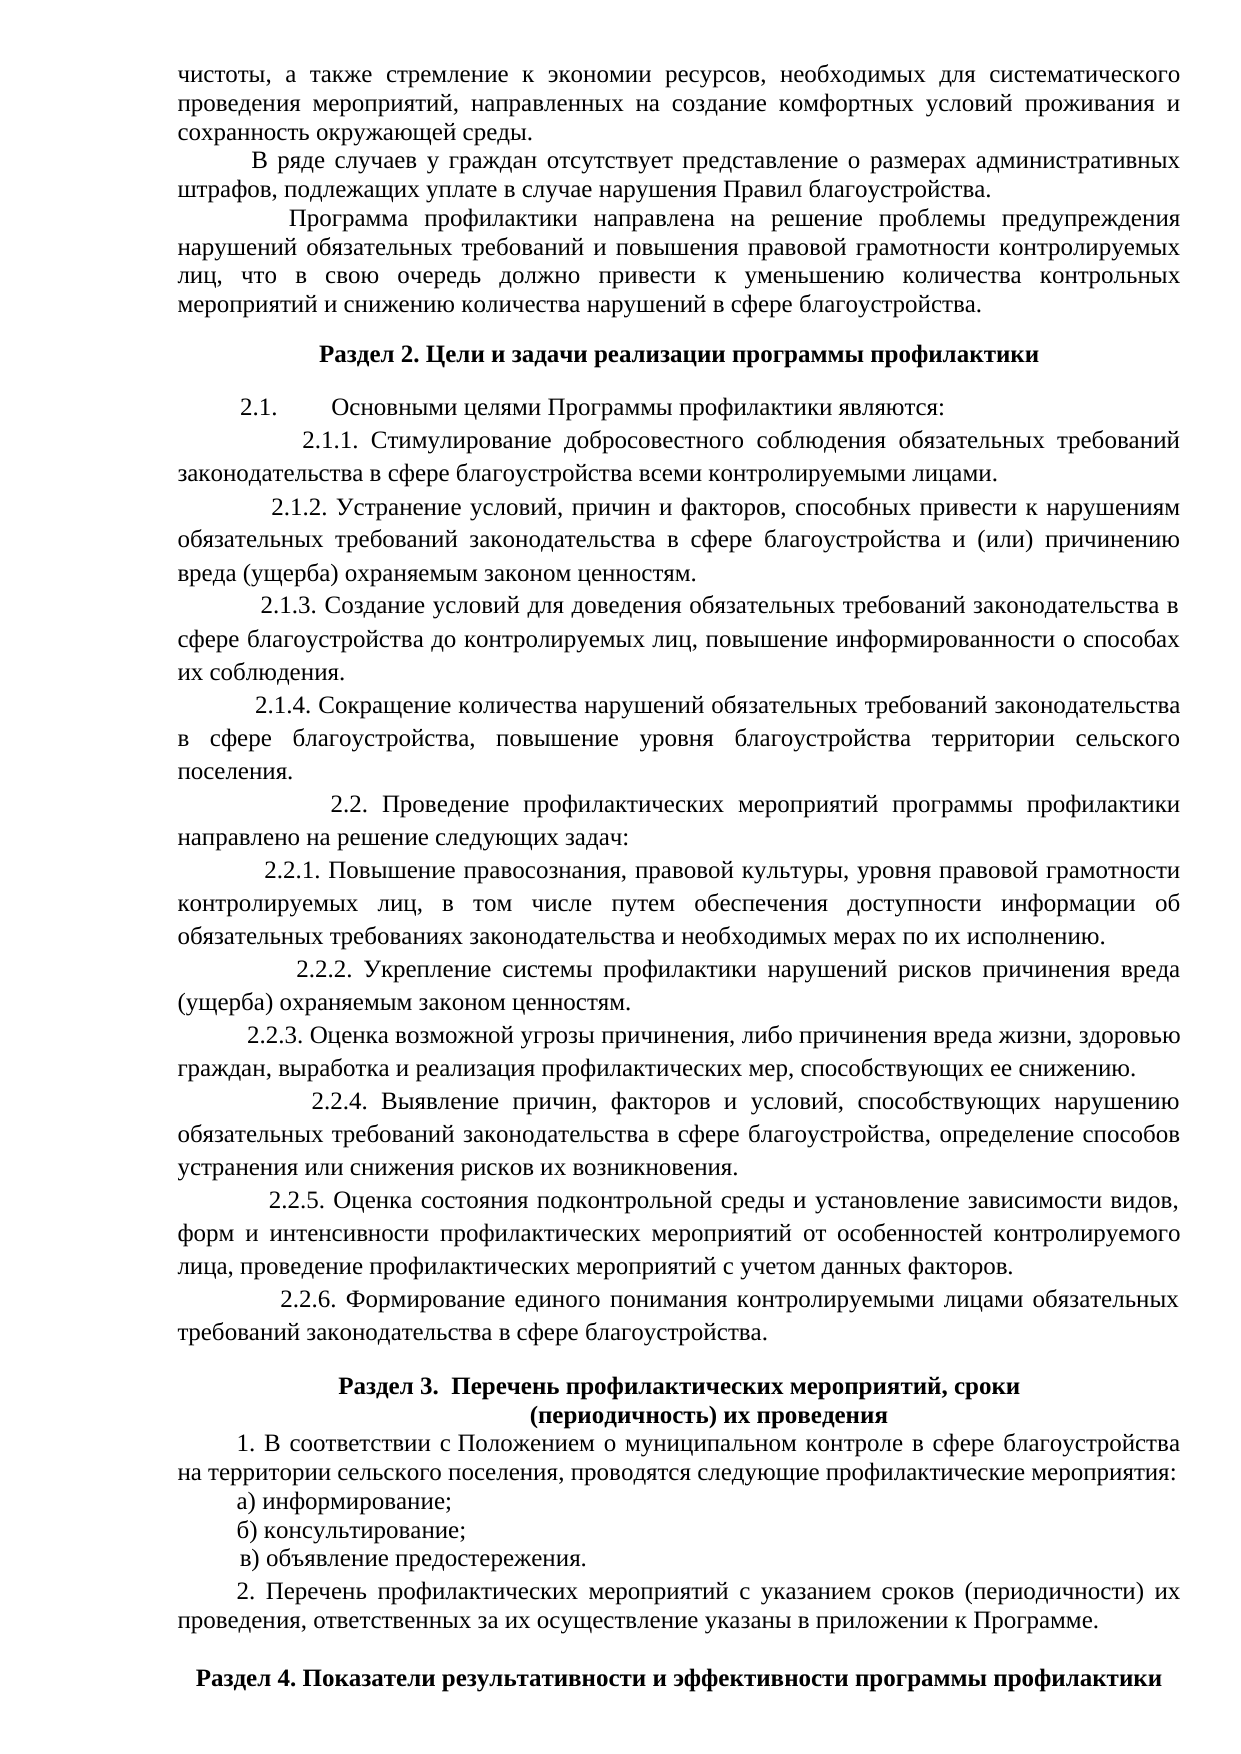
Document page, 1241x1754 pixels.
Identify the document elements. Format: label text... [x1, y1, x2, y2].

text 2.1.4. Сокращение количества нарушений обязательных требований законодательства в сфере благоустройства, повышение уровня благоустройства территории сельского поселения. [177, 690, 1181, 784]
text 2.2.3. Оценка возможной угрозы причинения, либо причинения вреда жизни, здоровью граждан, выработка и реализация профилактических мер, способствующих ее снижению. [177, 1020, 1181, 1082]
text 2.2.6. Формирование единого понимания контролируемыми лицами обязательных требований законодательства в сфере благоустройства. [177, 1284, 1181, 1346]
text Раздел 3. Перечень профилактических мероприятий, сроки [177, 1371, 1181, 1400]
text б) консультирование; [177, 1515, 1181, 1543]
text Программа профилактики направлена на решение проблемы предупреждения нарушений обязательных требований и повышения правовой грамотности контролируемых лиц, что в свою очередь должно привести к уменьшению количества контрольных мероприятий и снижению количества нарушений в сфере благоустройства. [177, 203, 1181, 318]
text 2.1.2. Устранение условий, причин и факторов, способных привести к нарушениям обязательных требований законодательства в сфере благоустройства и (или) причинению вреда (ущерба) охраняемым законом ценностям. [177, 492, 1181, 586]
text 2.1.3. Создание условий для доведения обязательных требований законодательства в сфере благоустройства до контролируемых лиц, повышение информированности о способах их соблюдения. [177, 591, 1181, 685]
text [177, 59, 1181, 145]
text 2.2.1. Повышение правосознания, правовой культуры, уровня правовой грамотности контролируемых лиц, в том числе путем обеспечения доступности информации об обязательных требованиях законодательства и необходимых мерах по их исполнению. [177, 855, 1181, 949]
text 1. В соответствии с Положением о муниципальном контроле в сфере благоустройства на территории сельского поселения, проводятся следующие профилактические мероприятия: [177, 1428, 1181, 1486]
text 2.1.1. Стимулирование добросовестного соблюдения обязательных требований законодательства в сфере благоустройства всеми контролируемыми лицами. [177, 426, 1181, 487]
text 2.2.5. Оценка состояния подконтрольной среды и установление зависимости видов, форм и интенсивности профилактических мероприятий от особенностей контролируемого лица, проведение профилактических мероприятий с учетом данных факторов. [177, 1185, 1181, 1280]
text 2.2.4. Выявление причин, факторов и условий, способствующих нарушению обязательных требований законодательства в сфере благоустройства, определение способов устранения или снижения рисков их возникновения. [177, 1086, 1181, 1181]
text 2.1. Основными целями Программы профилактики являются: [177, 392, 1181, 421]
text 2.2. Проведение профилактических мероприятий программы профилактики направлено на решение следующих задач: [177, 789, 1181, 851]
text (периодичность) их проведения [177, 1400, 1181, 1428]
text 2. Перечень профилактических мероприятий с указанием сроков (периодичности) их проведения, ответственных за их осуществление указаны в приложении к Программе. [177, 1576, 1181, 1634]
text Раздел 2. Цели и задачи реализации программы профилактики [177, 339, 1181, 367]
text Раздел 4. Показатели результативности и эффективности программы профилактики [177, 1663, 1181, 1691]
text а) информирование; [177, 1486, 1181, 1515]
text в) объявление предостережения. [177, 1543, 1181, 1572]
text В ряде случаев у граждан отсутствует представление о размерах административных штрафов, подлежащих уплате в случае нарушения Правил благоустройства. [177, 145, 1181, 203]
text 2.2.2. Укрепление системы профилактики нарушений рисков причинения вреда (ущерба) охраняемым законом ценностям. [177, 954, 1181, 1016]
